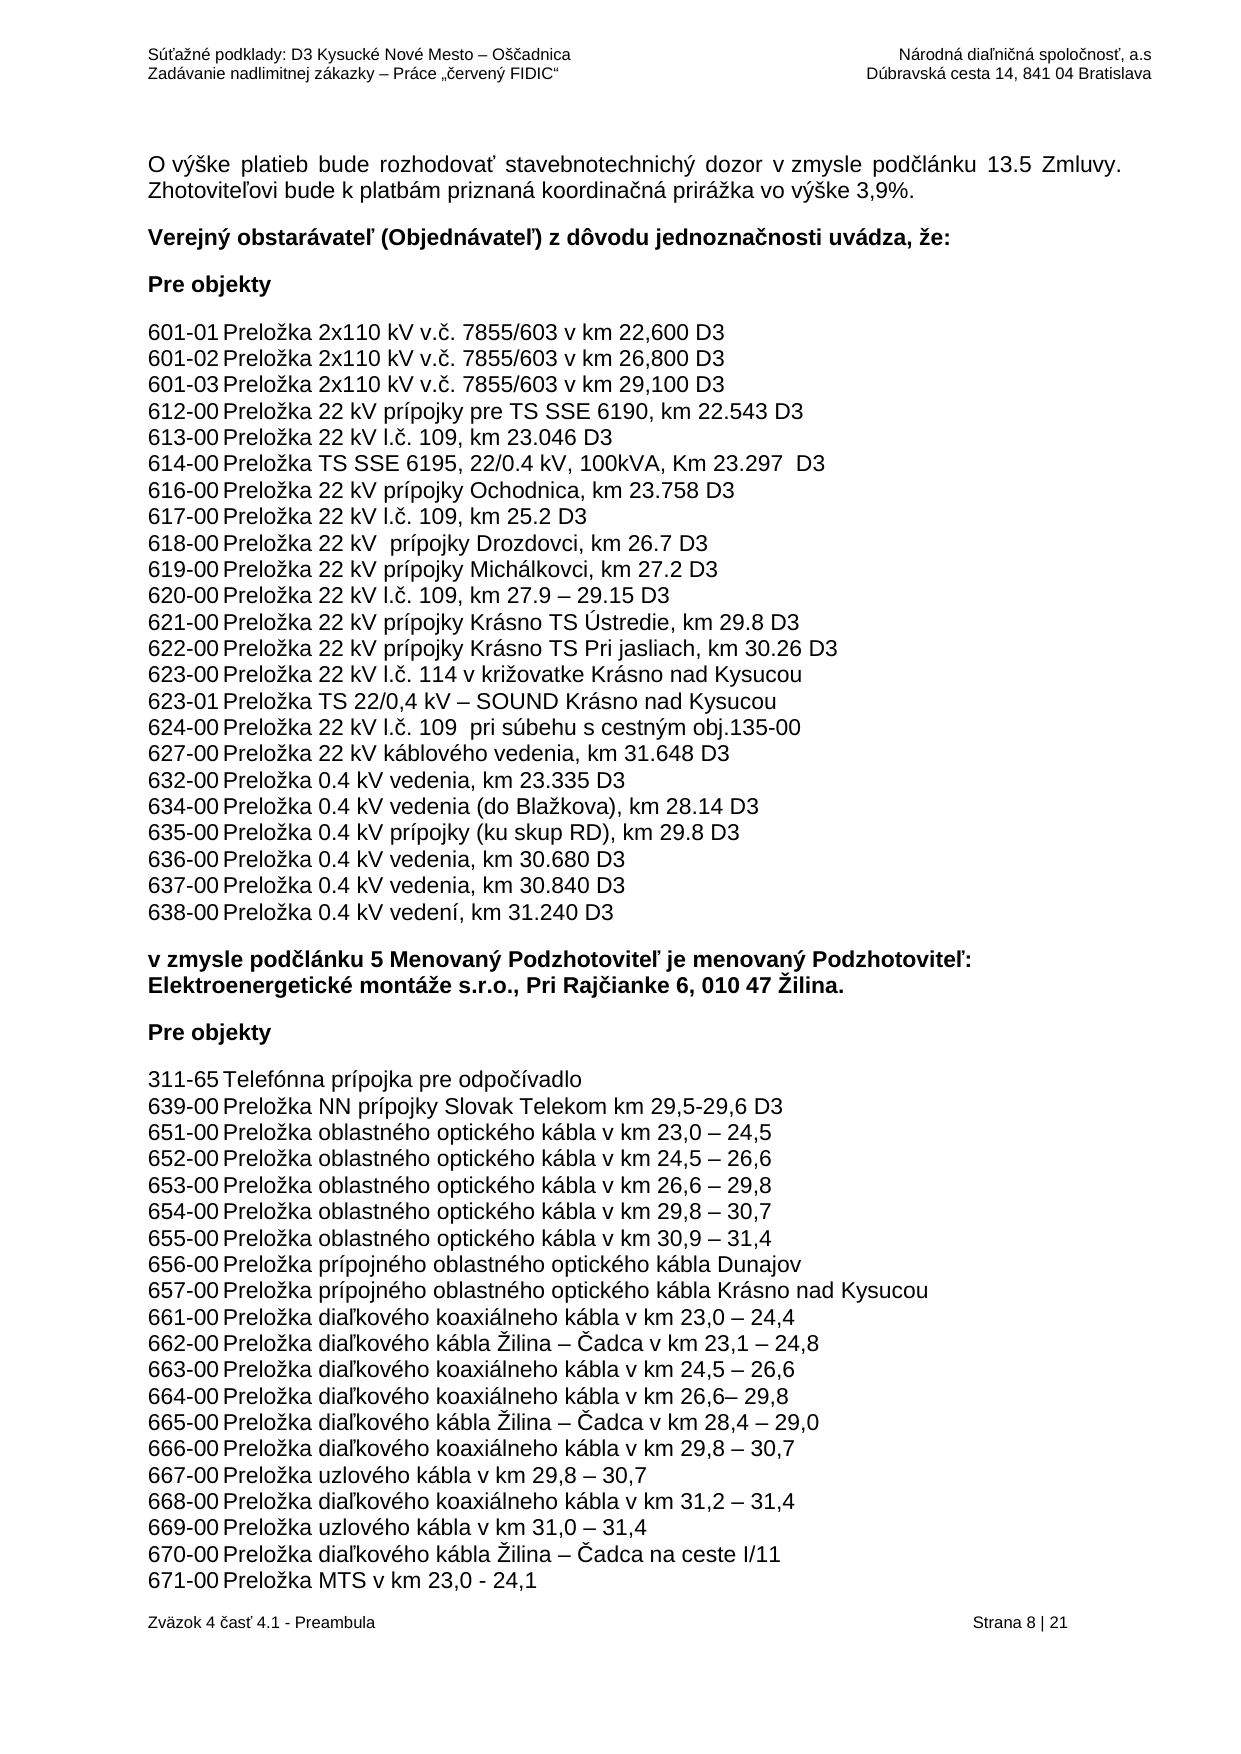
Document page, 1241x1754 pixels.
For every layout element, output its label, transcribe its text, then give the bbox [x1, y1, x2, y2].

text 661-00 Preložka diaľkového koaxiálneho kábla v km 23,0 – 24,4 [148, 1303, 1122, 1330]
text 616-00 Preložka 22 kV prípojky Ochodnica, km 23.758 D3 [148, 477, 1122, 503]
text 654-00 Preložka oblastného optického kábla v km 29,8 – 30,7 [148, 1198, 1122, 1224]
text 618-00 Preložka 22 kV prípojky Drozdovci, km 26.7 D3 [148, 529, 1122, 556]
text 627-00 Preložka 22 kV káblového vedenia, km 31.648 D3 [148, 740, 1122, 767]
text 638-00 Preložka 0.4 kV vedení, km 31.240 D3 [148, 898, 1122, 925]
text 655-00 Preložka oblastného optického kábla v km 30,9 – 31,4 [148, 1224, 1122, 1251]
text 311-65 Telefónna prípojka pre odpočívadlo [148, 1066, 1122, 1093]
text 657-00 Preložka prípojného oblastného optického kábla Krásno nad Kysucou [148, 1277, 1122, 1303]
text 663-00 Preložka diaľkového koaxiálneho kábla v km 24,5 – 26,6 [148, 1356, 1122, 1383]
text 634-00 Preložka 0.4 kV vedenia (do Blažkova), km 28.14 D3 [148, 793, 1122, 819]
text Pre objekty [148, 271, 1122, 298]
text 656-00 Preložka prípojného oblastného optického kábla Dunajov [148, 1251, 1122, 1277]
text 635-00 Preložka 0.4 kV prípojky (ku skup RD), km 29.8 D3 [148, 819, 1122, 846]
text 670-00 Preložka diaľkového kábla Žilina – Čadca na ceste I/11 [148, 1541, 1122, 1567]
text Elektroenergetické montáže s.r.o., Pri Rajčianke 6, 010 47 Žilina. [148, 972, 1122, 998]
text 669-00 Preložka uzlového kábla v km 31,0 – 31,4 [148, 1514, 1122, 1541]
text O výške platieb bude rozhodovať stavebnotechnichý dozor v zmysle podčlánku 13.5 Zmluvy. Zhotoviteľovi bude k platbám priznaná koordinačná prirážka vo výške 3,9%. [148, 151, 1122, 203]
text 620-00 Preložka 22 kV l.č. 109, km 27.9 – 29.15 D3 [148, 582, 1122, 608]
text Verejný obstarávateľ (Objednávateľ) z dôvodu jednoznačnosti uvádza, že: [148, 224, 1122, 251]
text 614-00 Preložka TS SSE 6195, 22/0.4 kV, 100kVA, Km 23.297 D3 [148, 450, 1122, 477]
text 651-00 Preložka oblastného optického kábla v km 23,0 – 24,5 [148, 1119, 1122, 1145]
text 666-00 Preložka diaľkového koaxiálneho kábla v km 29,8 – 30,7 [148, 1435, 1122, 1462]
text 637-00 Preložka 0.4 kV vedenia, km 30.840 D3 [148, 872, 1122, 898]
text 653-00 Preložka oblastného optického kábla v km 26,6 – 29,8 [148, 1172, 1122, 1198]
text 636-00 Preložka 0.4 kV vedenia, km 30.680 D3 [148, 846, 1122, 872]
text 601-02 Preložka 2x110 kV v.č. 7855/603 v km 26,800 D3 [148, 345, 1122, 371]
text 619-00 Preložka 22 kV prípojky Michálkovci, km 27.2 D3 [148, 556, 1122, 582]
text 662-00 Preložka diaľkového kábla Žilina – Čadca v km 23,1 – 24,8 [148, 1330, 1122, 1356]
text 671-00 Preložka MTS v km 23,0 - 24,1 [148, 1567, 1122, 1593]
text 665-00 Preložka diaľkového kábla Žilina – Čadca v km 28,4 – 29,0 [148, 1409, 1122, 1435]
text 623-00 Preložka 22 kV l.č. 114 v križovatke Krásno nad Kysucou [148, 661, 1122, 688]
text 639-00 Preložka NN prípojky Slovak Telekom km 29,5-29,6 D3 [148, 1093, 1122, 1119]
text 622-00 Preložka 22 kV prípojky Krásno TS Pri jasliach, km 30.26 D3 [148, 635, 1122, 661]
text 632-00 Preložka 0.4 kV vedenia, km 23.335 D3 [148, 767, 1122, 793]
text 652-00 Preložka oblastného optického kábla v km 24,5 – 26,6 [148, 1145, 1122, 1172]
text Pre objekty [148, 1019, 1122, 1046]
text v zmysle podčlánku 5 Menovaný Podzhotoviteľ je menovaný Podzhotoviteľ: [148, 946, 1122, 972]
text 664-00 Preložka diaľkového koaxiálneho kábla v km 26,6– 29,8 [148, 1383, 1122, 1409]
text 601-03 Preložka 2x110 kV v.č. 7855/603 v km 29,100 D3 [148, 371, 1122, 398]
text 624-00 Preložka 22 kV l.č. 109 pri súbehu s cestným obj.135-00 [148, 714, 1122, 740]
text 601-01 Preložka 2x110 kV v.č. 7855/603 v km 22,600 D3 [148, 319, 1122, 345]
text 617-00 Preložka 22 kV l.č. 109, km 25.2 D3 [148, 503, 1122, 529]
text 613-00 Preložka 22 kV l.č. 109, km 23.046 D3 [148, 424, 1122, 450]
text 621-00 Preložka 22 kV prípojky Krásno TS Ústredie, km 29.8 D3 [148, 608, 1122, 635]
text 668-00 Preložka diaľkového koaxiálneho kábla v km 31,2 – 31,4 [148, 1488, 1122, 1514]
text 623-01 Preložka TS 22/0,4 kV – SOUND Krásno nad Kysucou [148, 688, 1122, 714]
text 667-00 Preložka uzlového kábla v km 29,8 – 30,7 [148, 1462, 1122, 1488]
text 612-00 Preložka 22 kV prípojky pre TS SSE 6190, km 22.543 D3 [148, 398, 1122, 424]
